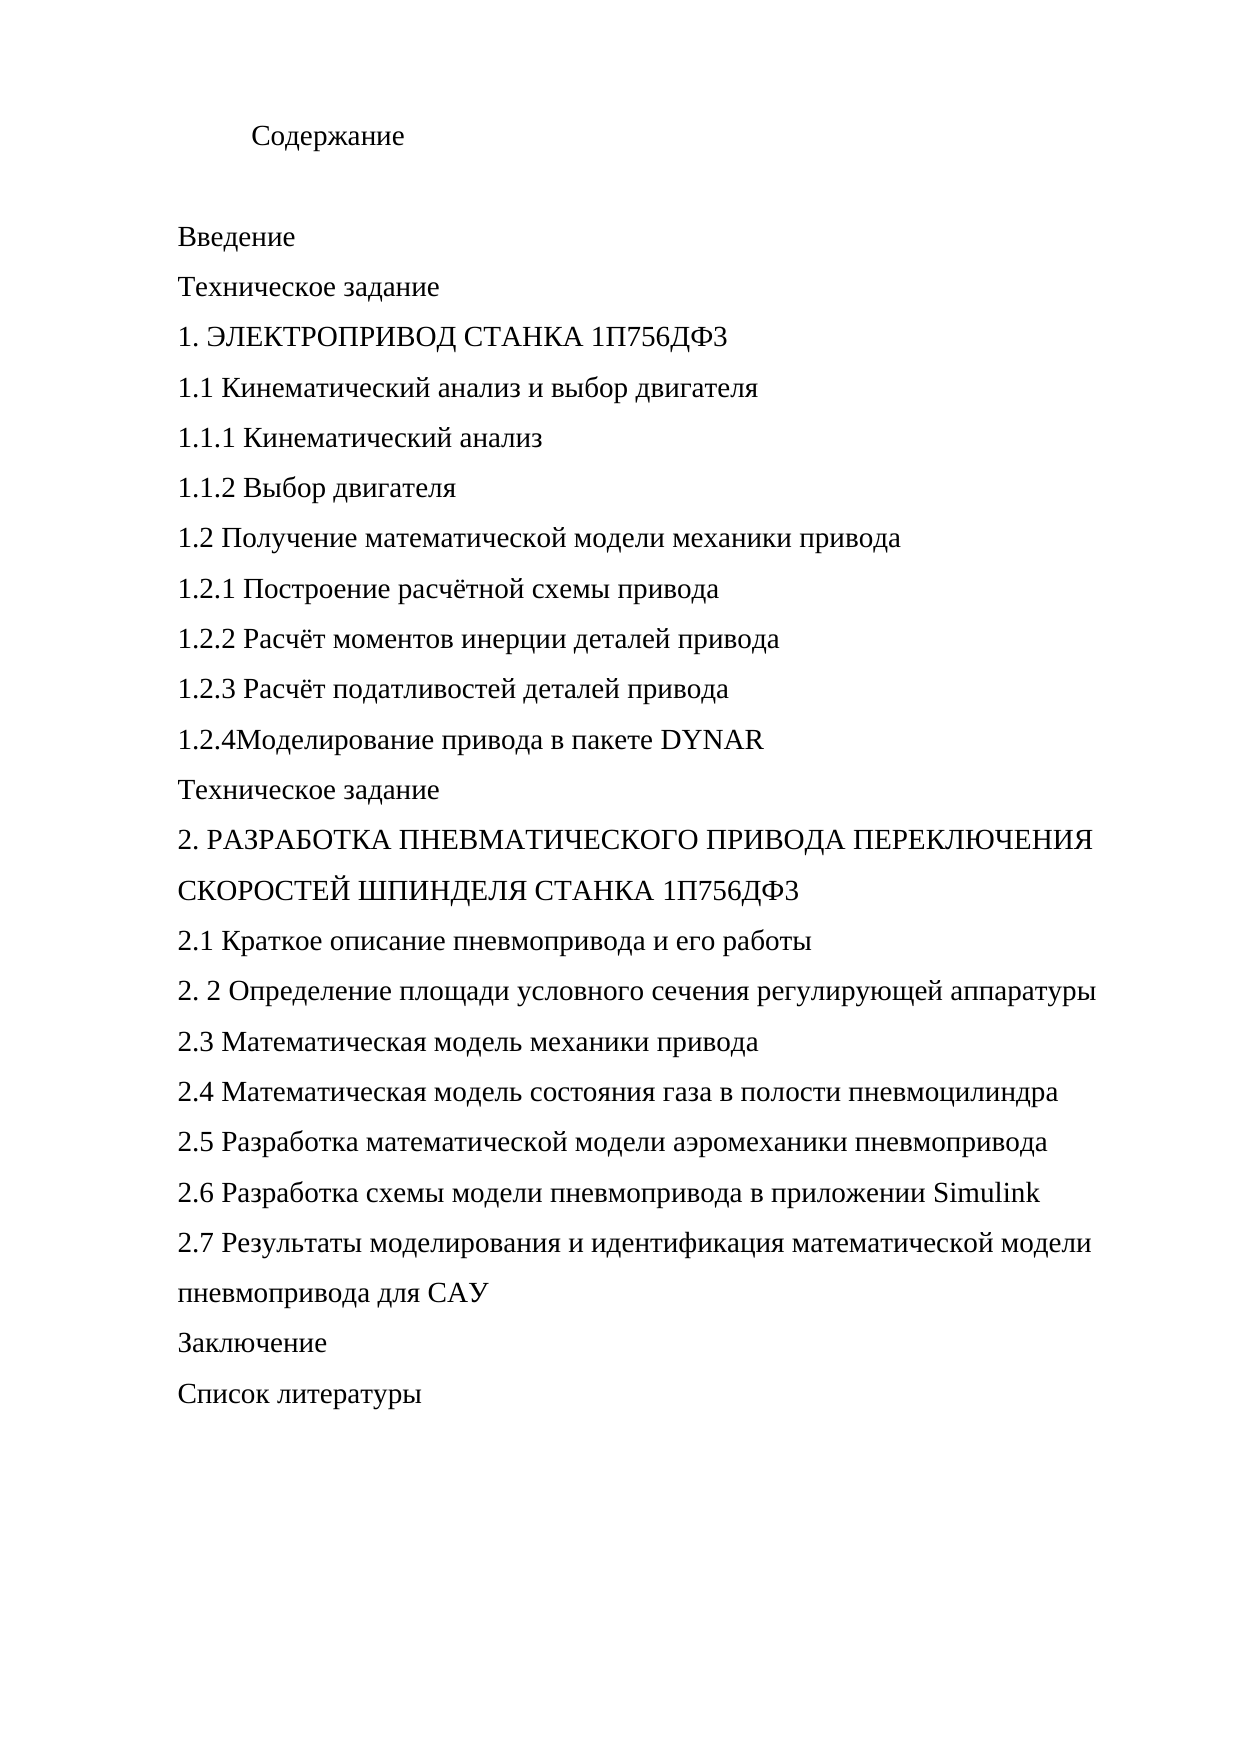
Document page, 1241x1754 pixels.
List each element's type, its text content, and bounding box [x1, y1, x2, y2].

text Заключение [177, 1326, 1152, 1359]
text 2.5 Разработка математической модели аэромеханики пневмопривода [177, 1124, 1152, 1158]
text 1.1 Кинематический анализ и выбор двигателя [177, 370, 1152, 403]
text 2.4 Математическая модель состояния газа в полости пневмоцилиндра [177, 1074, 1152, 1108]
text 2. 2 Определение площади условного сечения регулирующей аппаратуры [177, 973, 1152, 1007]
text 1.2.4Моделирование привода в пакете DYNAR [177, 722, 1152, 755]
text 2.7 Результаты моделирования и идентификация математической модели пневмопривода для САУ [177, 1225, 1152, 1309]
text 1.2 Получение математической модели механики привода [177, 521, 1152, 554]
text 1.1.1 Кинематический анализ [177, 420, 1152, 453]
text Техническое задание [177, 772, 1152, 806]
text 2.3 Математическая модель механики привода [177, 1024, 1152, 1057]
text Техническое задание [177, 269, 1152, 303]
text Список литературы [177, 1376, 1152, 1409]
text 1. Электропривод СТАНКА 1П756ДФ3 [177, 319, 1152, 353]
text Введение [177, 219, 1152, 252]
text 1.2.3 Расчёт податливостей деталей привода [177, 672, 1152, 705]
text Содержание [177, 118, 1152, 152]
text 2. РАЗРАБОТКА ПНЕВМАТИЧЕСКОГО ПРИВОДА ПЕРЕКЛЮЧЕНИЯ СКОРОСТЕЙ ШПИНДЕЛЯ СТАНКА 1П756ДФ3 [177, 822, 1152, 906]
text 1.2.1 Построение расчётной схемы привода [177, 571, 1152, 604]
text 2.6 Разработка схемы модели пневмопривода в приложении Simulink [177, 1175, 1152, 1208]
text 1.2.2 Расчёт моментов инерции деталей привода [177, 621, 1152, 655]
text 1.1.2 Выбор двигателя [177, 470, 1152, 504]
text 2.1 Краткое описание пневмопривода и его работы [177, 923, 1152, 957]
